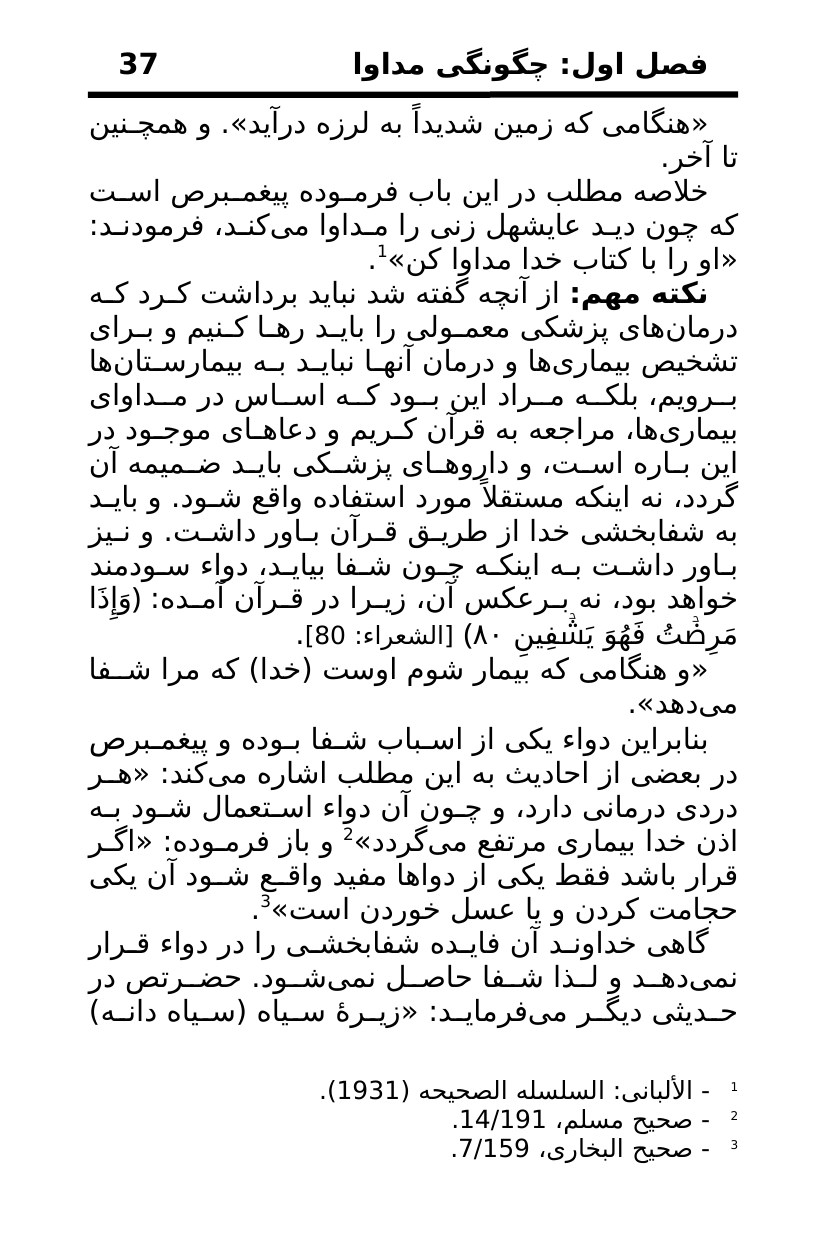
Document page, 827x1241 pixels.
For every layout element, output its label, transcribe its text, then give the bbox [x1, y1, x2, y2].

text خلاصه مطلب در این باب فرموده پیغمبرص است که چون دید عایشهل زنی را مداوا می‌کند، فرمودند: «او را با کتاب خدا مداوا کن». [89, 174, 738, 276]
text بنابراین دواء یکی از اسباب شفا بوده و پیغمبرص در بعضی از احادیث به این مطلب اشاره می‌کند: «هر دردی درمانی دارد، و چون آن دواء استعمال شود به اذن خدا بیماری مرتفع می‌گردد» و باز فرموده: «اگر قرار باشد فقط یکی از دواها مفید واقع شود آن یکی حجامت کردن و یا عسل خوردن است». [89, 720, 738, 926]
text نکته مهم: از آنچه گفته شد نباید برداشت کرد که درمان‌های پزشکی معمولی را باید رها کنیم و برای تشخیص بیماری‌ها و درمان آنها نباید به بیمارستان‌ها برویم، بلکه مراد این بود که اساس در مداوای بیماری‌ها، مراجعه به قرآن کریم و دعاهای موجود در این باره است، و داروهای پزشکی باید ضمیمه آن گردد، نه اینکه مستقلاً مورد استفاده واقع شود. و باید به شفابخشی خدا از طریق قرآن باور داشت. و نیز باور داشت به اینکه چون شفا بیاید، دواء سودمند خواهد بود، نه برعکس آن، زیرا در قرآن آمده: ﴿وَإِذَا مَرِضۡتُ فَهُوَ يَشۡفِينِ ٨٠﴾ [الشعراء: 80]. [89, 276, 738, 652]
text «و هنگامی که بیمار شوم اوست (خدا) که مرا شفا می‌دهد». [89, 652, 738, 720]
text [89, 926, 738, 1028]
text «هنگامی که زمین شدیداً به لرزه درآید». و همچنین تا آخر. [89, 106, 738, 174]
